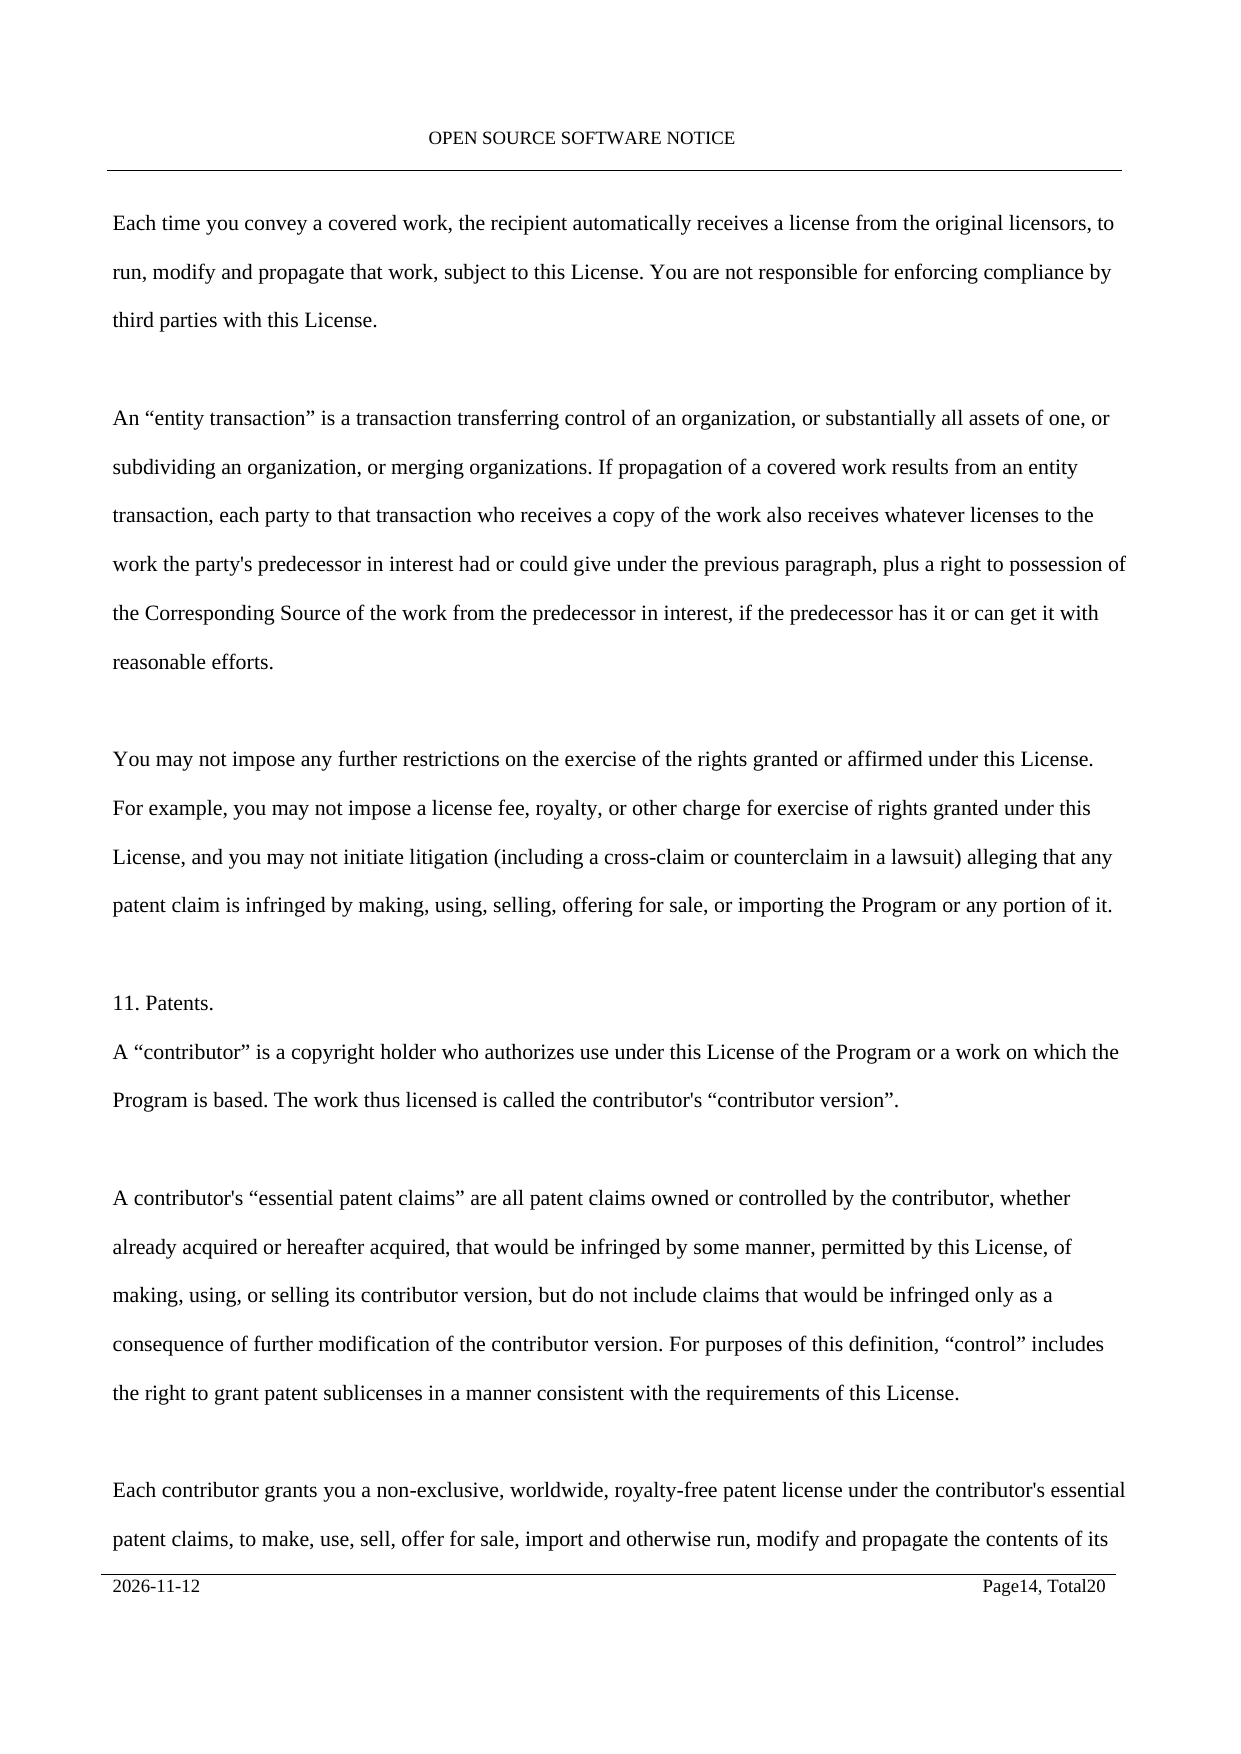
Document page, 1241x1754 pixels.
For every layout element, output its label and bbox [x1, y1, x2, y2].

text [112, 206, 1128, 1555]
